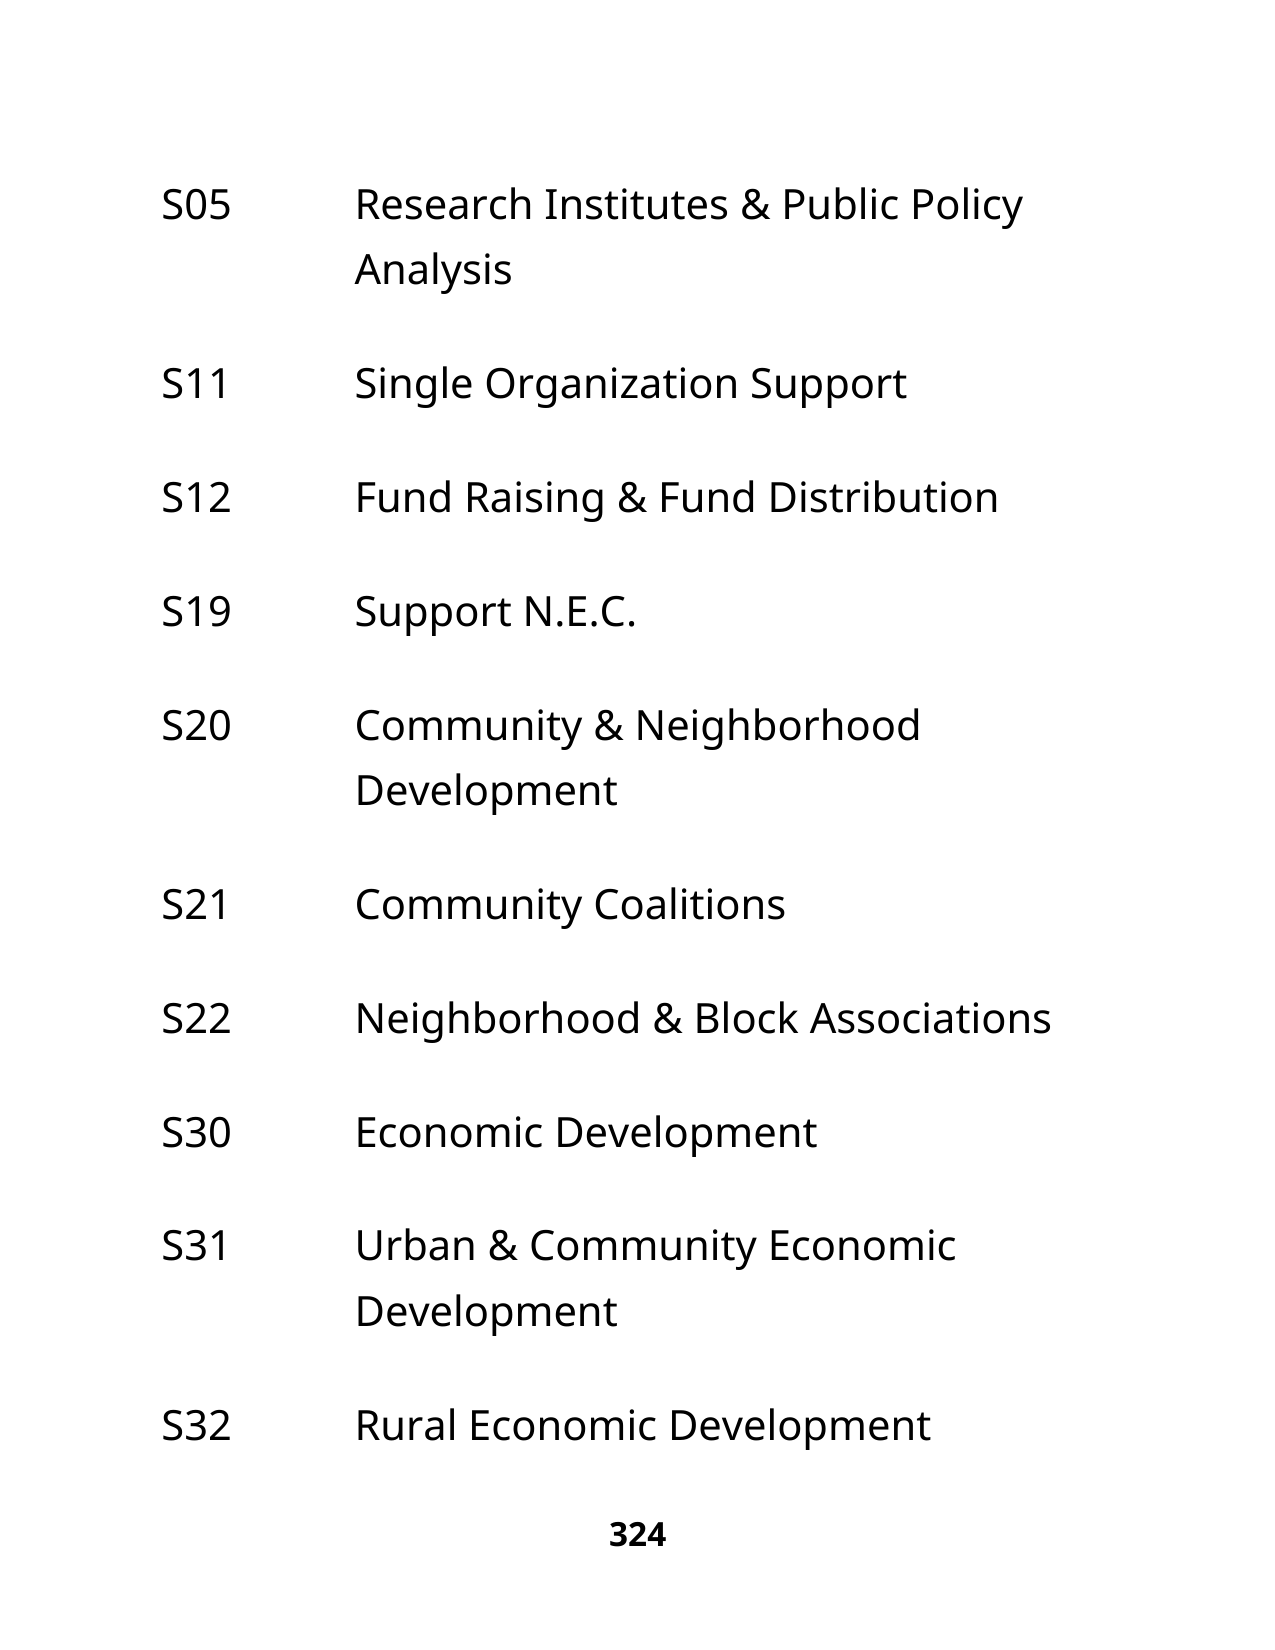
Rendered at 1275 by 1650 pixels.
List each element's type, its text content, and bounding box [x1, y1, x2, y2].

table_cell S32 [150, 1370, 343, 1484]
table_cell Neighborhood & Block Associations [343, 964, 1125, 1077]
table_cell Community Coalitions [343, 850, 1125, 963]
table_cell Community & Neighborhood Development [343, 671, 1125, 850]
table_cell S21 [150, 850, 343, 963]
table_cell S22 [150, 964, 343, 1077]
table_cell S11 [150, 329, 343, 443]
table_cell Fund Raising & Fund Distribution [343, 443, 1125, 557]
table_cell Urban & Community Economic Development [343, 1191, 1125, 1370]
table_cell S20 [150, 671, 343, 850]
table_cell S05 [150, 150, 343, 329]
table_cell S31 [150, 1191, 343, 1370]
table_cell S30 [150, 1078, 343, 1191]
table_cell Support N.E.C. [343, 557, 1125, 671]
table_cell Rural Economic Development [343, 1370, 1125, 1484]
table_cell Economic Development [343, 1078, 1125, 1191]
table_cell S12 [150, 443, 343, 557]
table_cell S19 [150, 557, 343, 671]
table_cell Single Organization Support [343, 329, 1125, 443]
table_cell Research Institutes & Public Policy Analysis [343, 150, 1125, 329]
